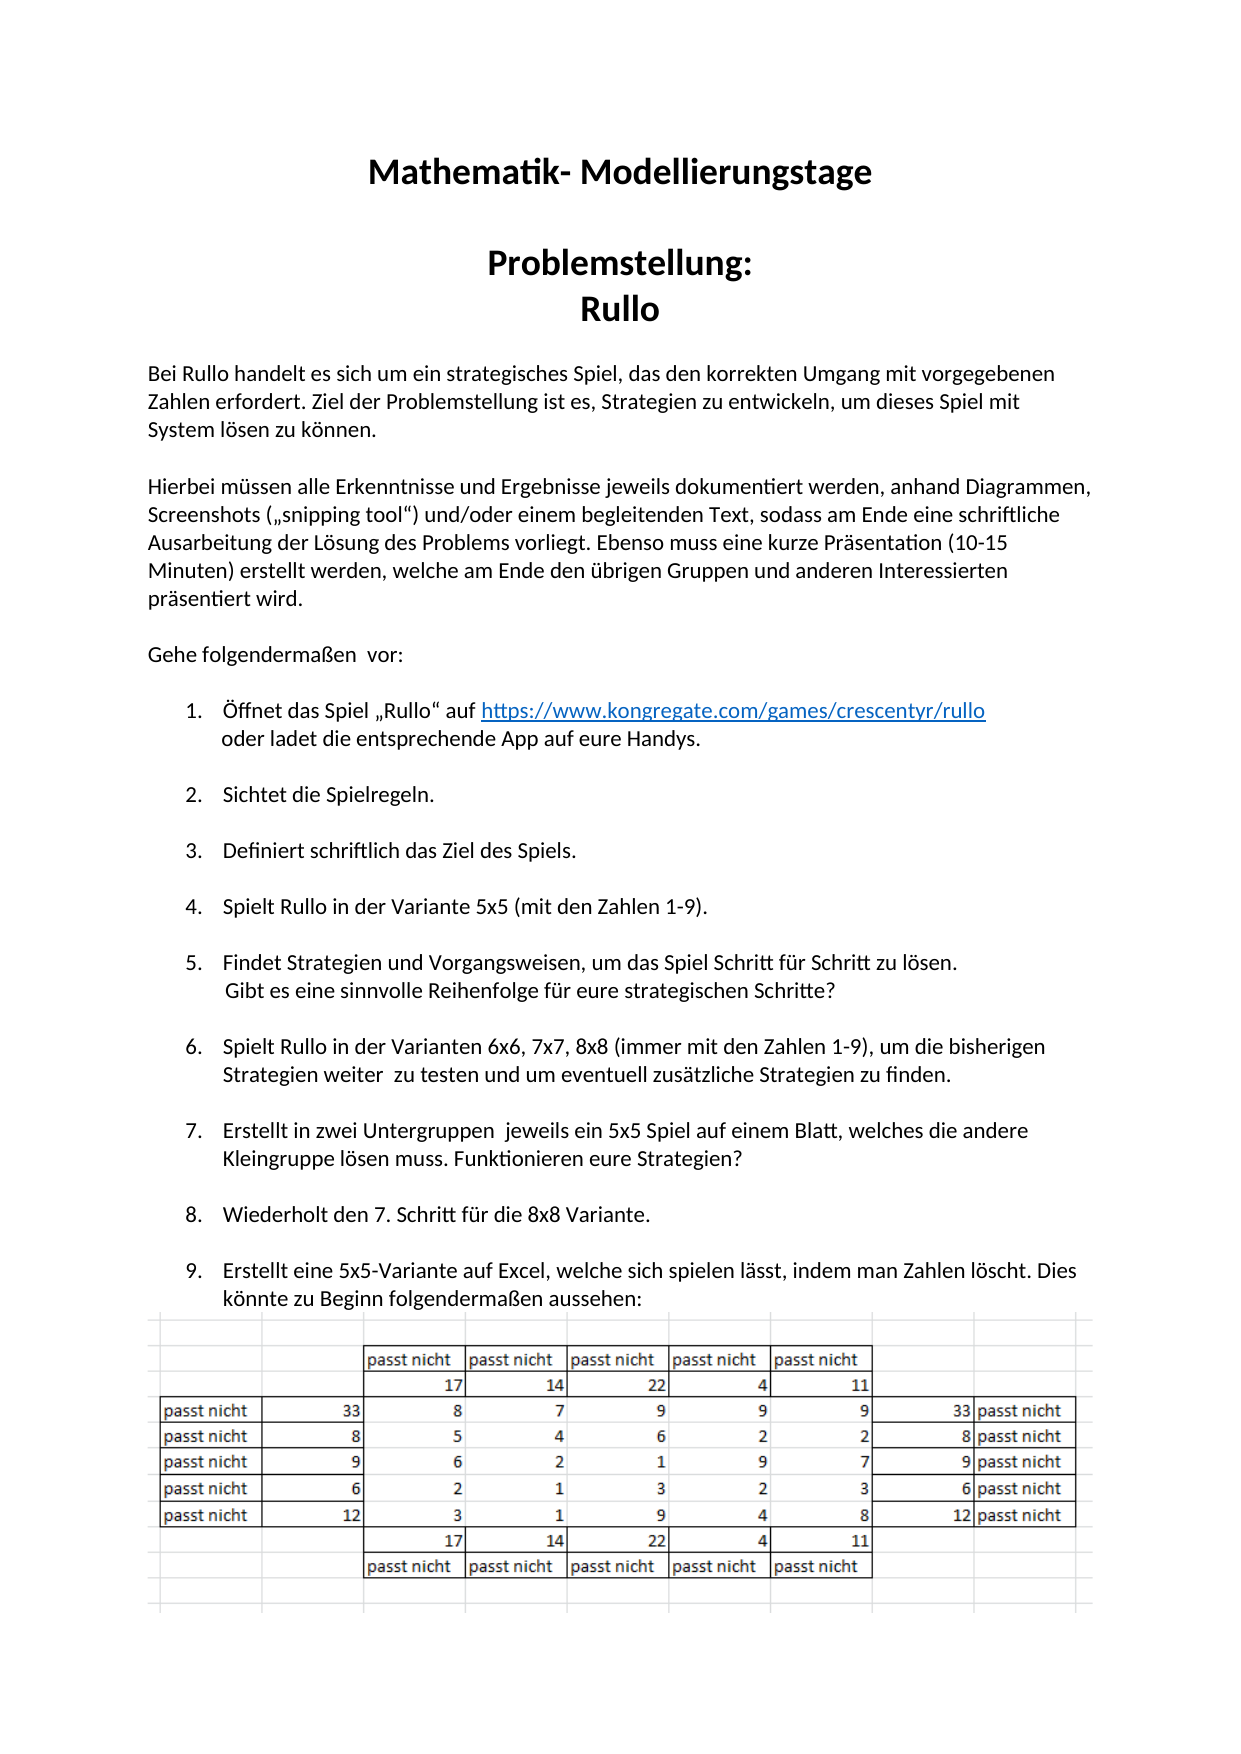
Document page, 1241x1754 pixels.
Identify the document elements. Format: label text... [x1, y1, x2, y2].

list Findet Strategien und Vorgangsweisen, um das Spiel Schritt für Schritt zu lösen. [185, 948, 1093, 976]
text Rullo [148, 285, 1093, 331]
text Gehe folgendermaßen vor: [148, 640, 1093, 668]
list Öffnet das Spiel „Rullo“ auf https://www.kongregate.com/games/crescentyr/rullo [185, 696, 1093, 724]
text Hierbei müssen alle Erkenntnisse und Ergebnisse jeweils dokumentiert werden, anhand Diagrammen, Screenshots („snipping tool“) und/oder einem begleitenden Text, sodass am Ende eine schriftliche Ausarbeitung der Lösung des Problems vorliegt. Ebenso muss eine kurze Präsentation (10-15 Minuten) erstellt werden, welche am Ende den übrigen Gruppen und anderen Interessierten präsentiert wird. [148, 472, 1093, 612]
list Definiert schriftlich das Ziel des Spiels. [185, 836, 1093, 864]
text Problemstellung: [148, 239, 1093, 285]
list Sichtet die Spielregeln. [185, 780, 1093, 808]
picture [147, 1312, 1093, 1613]
list Wiederholt den 7. Schritt für die 8x8 Variante. [185, 1200, 1093, 1228]
text Bei Rullo handelt es sich um ein strategisches Spiel, das den korrekten Umgang mit vorgegebenen Zahlen erfordert. Ziel der Problemstellung ist es, Strategien zu entwickeln, um dieses Spiel mit System lösen zu können. [148, 359, 1093, 443]
text Mathematik- Modellierungstage [148, 148, 1093, 193]
list Spielt Rullo in der Varianten 6x6, 7x7, 8x8 (immer mit den Zahlen 1-9), um die bisherigen Strategien weiter zu testen und um eventuell zusätzliche Strategien zu finden. [185, 1032, 1093, 1088]
list Erstellt in zwei Untergruppen jeweils ein 5x5 Spiel auf einem Blatt, welches die andere Kleingruppe lösen muss. Funktionieren eure Strategien? [185, 1116, 1093, 1172]
list Erstellt eine 5x5-Variante auf Excel, welche sich spielen lässt, indem man Zahlen löscht. Dies könnte zu Beginn folgendermaßen aussehen: [185, 1256, 1093, 1312]
list Spielt Rullo in der Variante 5x5 (mit den Zahlen 1-9). [185, 892, 1093, 920]
text Gibt es eine sinnvolle Reihenfolge für eure strategischen Schritte? [148, 976, 1093, 1004]
text oder ladet die entsprechende App auf eure Handys. [185, 724, 1093, 752]
